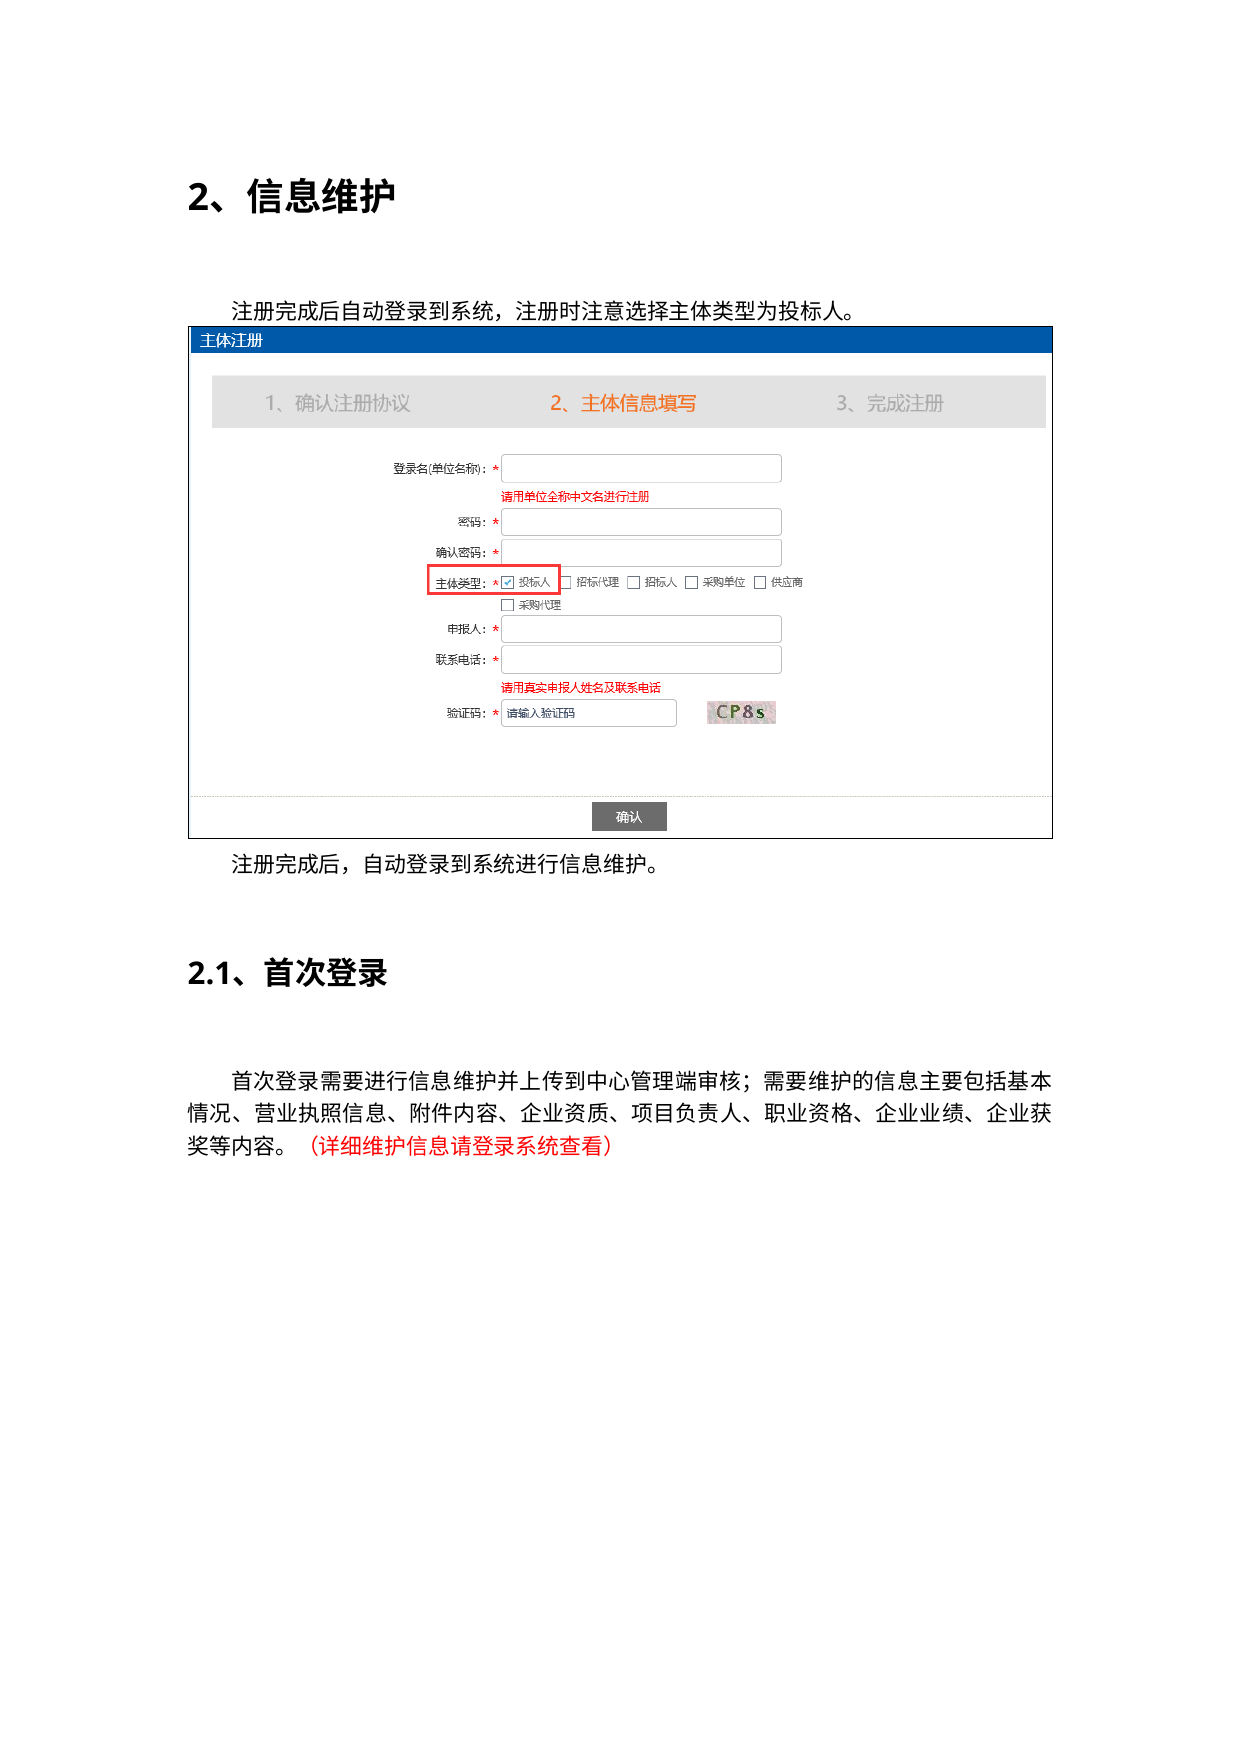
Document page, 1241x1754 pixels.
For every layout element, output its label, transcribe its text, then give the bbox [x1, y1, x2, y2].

text 注册完成后自动登录到系统，注册时注意选择主体类型为投标人。 [187, 294, 1053, 326]
subtitle 2、信息维护 [187, 162, 1053, 227]
text 首次登录需要进行信息维护并上传到中心管理端审核；需要维护的信息主要包括基本情况、营业执照信息、附件内容、企业资质、项目负责人、职业资格、企业业绩、企业获奖等内容。（详细维护信息请登录系统查看） [187, 1063, 1053, 1161]
picture [189, 327, 1052, 838]
subtitle 2.1、首次登录 [187, 938, 1053, 1003]
text 注册完成后，自动登录到系统进行信息维护。 [187, 846, 1053, 879]
